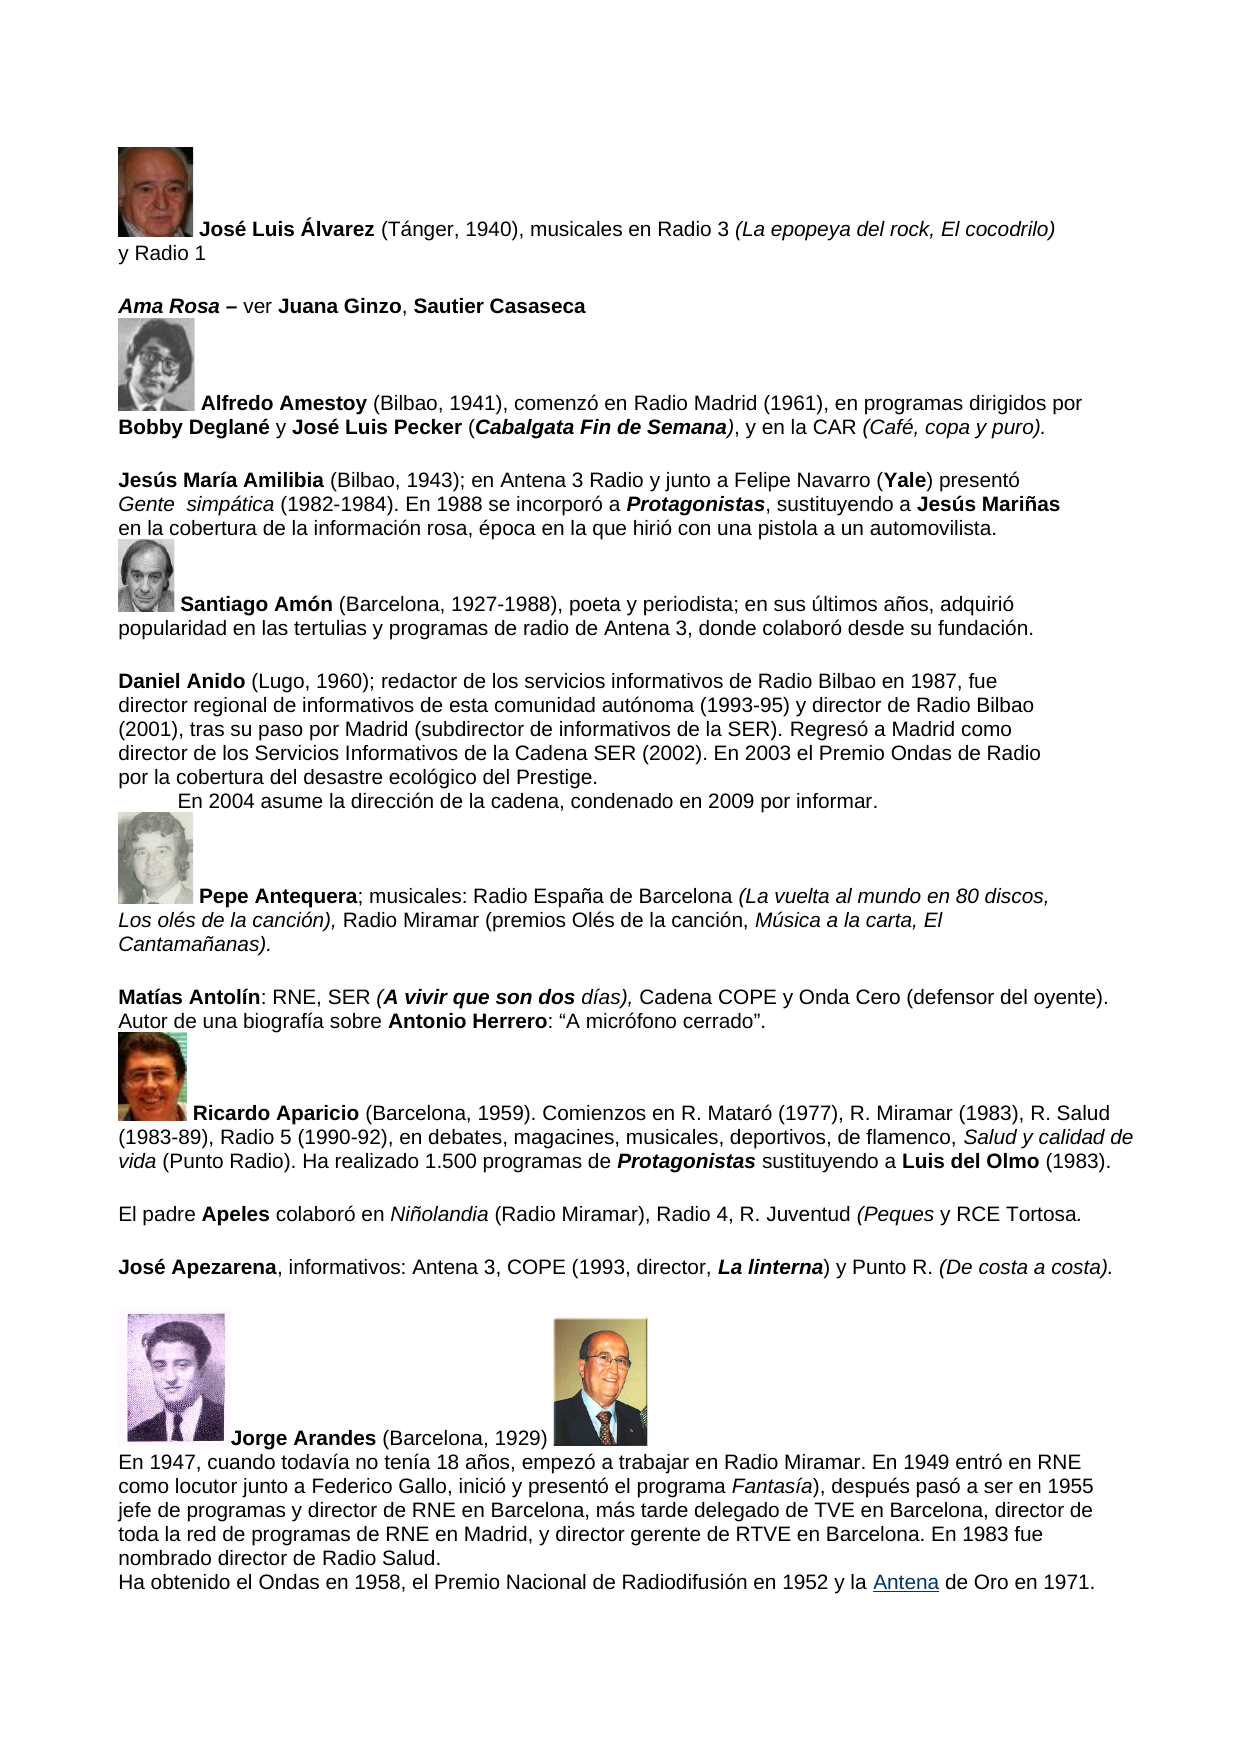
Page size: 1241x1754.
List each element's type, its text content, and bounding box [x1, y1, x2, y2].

text Daniel Anido (Lugo, 1960); redactor de los servicios informativos de Radio Bilbao en 1987, fue director regional de informativos de esta comunidad autónoma (1993-95) y director de Radio Bilbao (2001), tras su paso por Madrid (subdirector de informativos de ). Regresó a Madrid como director de los Servicios Informativos de la Cadena SER (2002). En 2003 el Premio Ondas de Radio por la cobertura del desastre ecológico del Prestige. En 2004 asume la dirección de la cadena, condenado en 2009 por informar. Pepe Antequera; musicales: Radio España de Barcelona (La vuelta al mundo en 80 discos, Los olés de la canción), Radio Miramar (premios Olés de la canción, Música a la carta, El Cantamañanas). [118, 669, 1063, 956]
text José Apezarena, informativos: Antena 3, COPE (1993, director, La linterna) y Punto R. (De costa a costa). [118, 1255, 1137, 1279]
text Jorge Arandes (Barcelona, 1929) En 1947, cuando todavía no tenía 18 años, empezó a trabajar en Radio Miramar. En 1949 entró en RNE como locutor junto a Federico Gallo, inició y presentó el programa Fantasía), después pasó a ser en 1955 jefe de programas y director de RNE en Barcelona, más tarde delegado de TVE en Barcelona, director de toda la red de programas de RNE en Madrid, y director gerente de RTVE en Barcelona. En 1983 fue nombrado director de Radio Salud. Ha obtenido el Ondas en 1958, el Premio Nacional de Radiodifusión en 1952 y de Oro en 1971. [118, 1308, 1107, 1594]
picture [118, 539, 175, 612]
picture [118, 147, 194, 237]
picture [118, 1032, 187, 1121]
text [118, 148, 1063, 265]
text El padre Apeles colaboró en Niñolandia (Radio Miramar), Radio 4, R. Juventud (Peques y RCE Tortosa. [118, 1202, 1122, 1226]
picture [118, 1308, 231, 1446]
picture [553, 1317, 648, 1446]
text Ama Rosa – ver Juana Ginzo, Sautier Casaseca Alfredo Amestoy (Bilbao, 1941), comenzó en Radio Madrid (1961), en programas dirigidos por Bobby Deglané y José Luis Pecker (Cabalgata Fin de Semana), y en (Café, copa y puro). [118, 294, 1107, 439]
text Matías Antolín: RNE, SER (A vivir que son dos días), Cadena COPE y Onda Cero (defensor del oyente). Autor de una biografía sobre Antonio Herrero: “A micrófono cerrado”. Ricardo Aparicio (Barcelona, 1959). Comienzos en R. Mataró (1977), R. Miramar (1983), R. Salud (1983-89), Radio 5 (1990-92), en debates, magacines, musicales, deportivos, de flamenco, Salud y calidad de vida (Punto Radio). Ha realizado 1.500 programas de Protagonistas sustituyendo a Luis del Olmo (1983). [118, 985, 1152, 1173]
text Jesús María Amilibia (Bilbao, 1943); en Antena 3 Radio y junto a Felipe Navarro (Yale) presentó Gente simpática (1982-1984). En 1988 se incorporó a Protagonistas, sustituyendo a Jesús Mariñas en la cobertura de la información rosa, época en la que hirió con una pistola a un automovilista. Santiago Amón (Barcelona, 1927-1988), poeta y periodista; en sus últimos años, adquirió popularidad en las tertulias y programas de radio de Antena 3, donde colaboró desde su fundación. [118, 468, 1063, 640]
picture [118, 812, 194, 904]
picture [118, 318, 195, 411]
